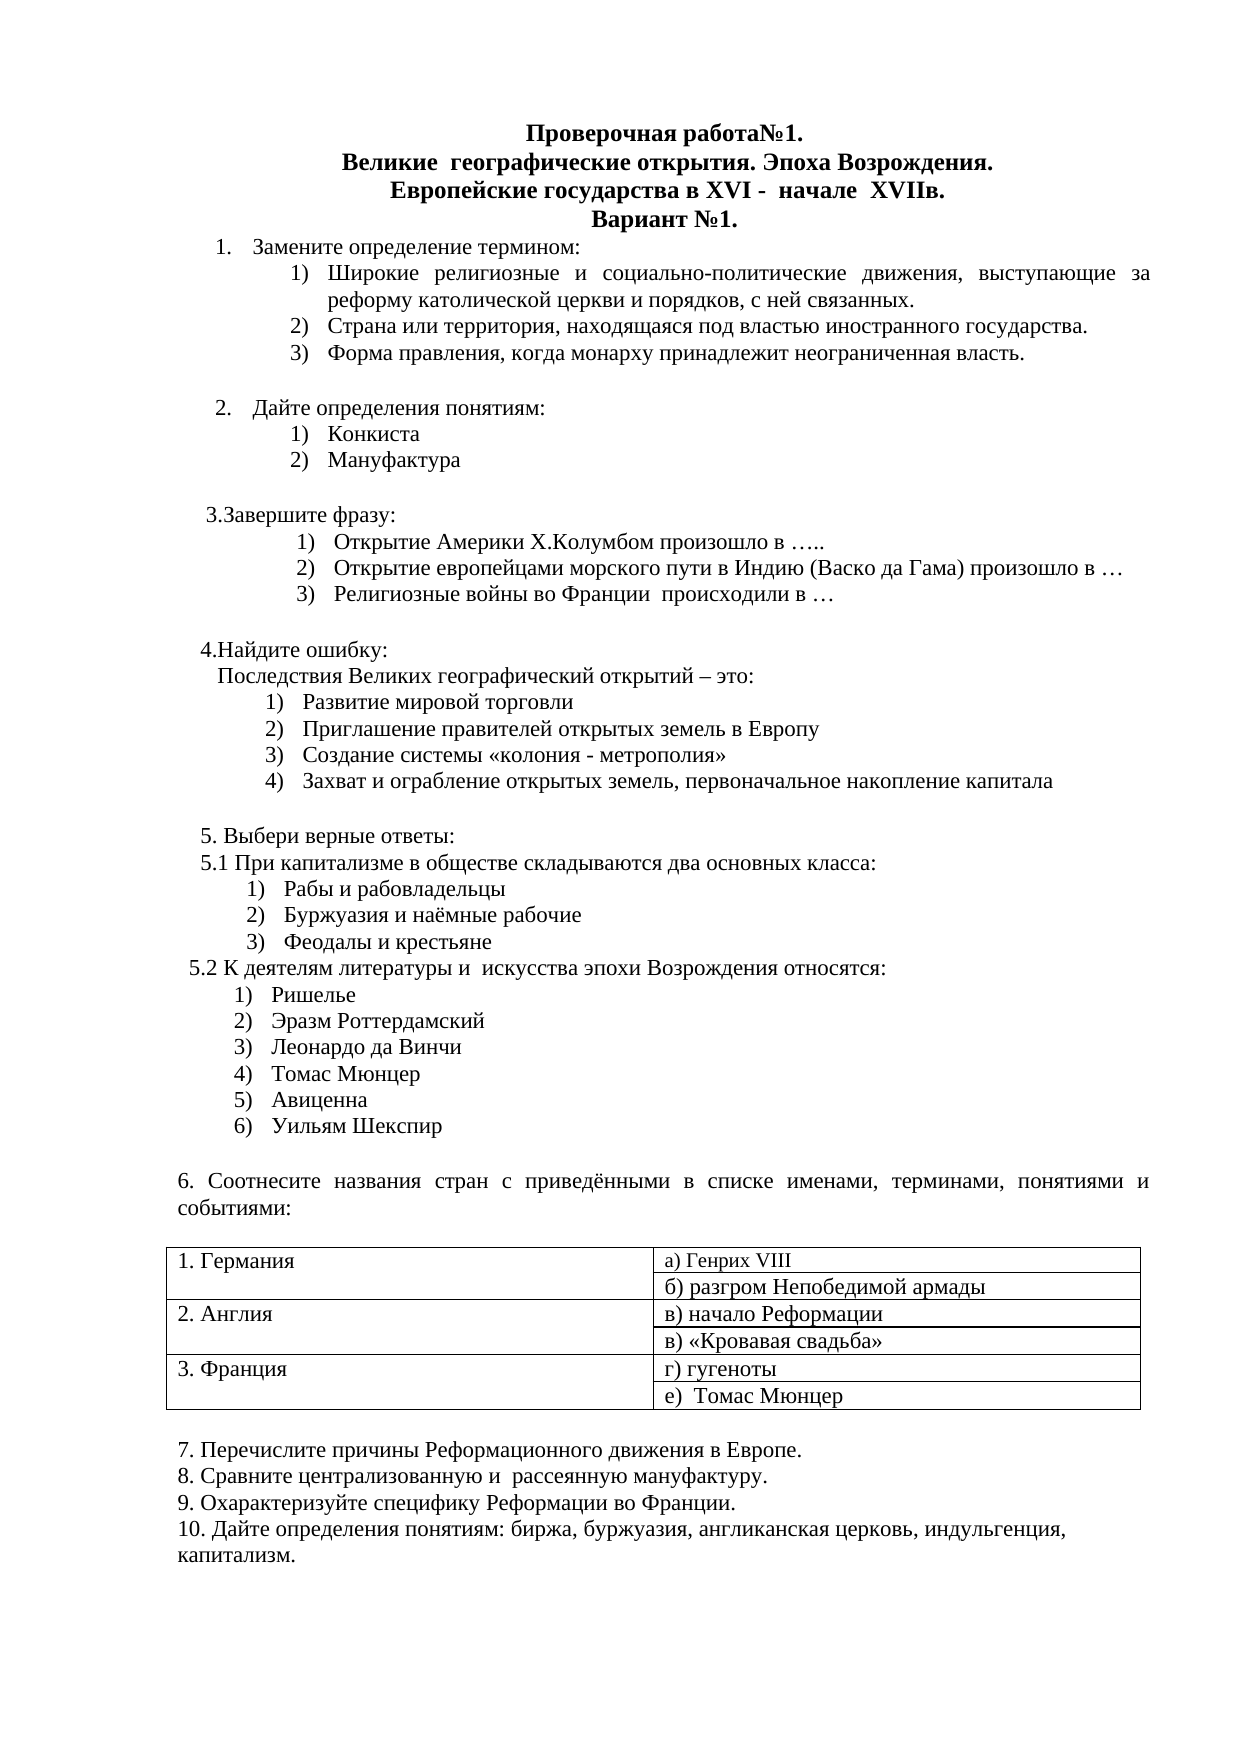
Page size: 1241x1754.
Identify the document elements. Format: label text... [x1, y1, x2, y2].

text 6. Соотнесите названия стран с приведёнными в списке именами, терминами, понятиями и событиями: [177, 1167, 1152, 1220]
table_header 1. Германия [167, 1248, 653, 1299]
list Леонардо да Винчи [233, 1033, 1152, 1060]
text Последствия Великих географический открытий – это: [177, 662, 1152, 688]
text 4.Найдите ошибку: [177, 636, 1152, 662]
text Европейские государства в XVI - начале XVIIв. [177, 176, 1152, 204]
list Мануфактура [290, 446, 1152, 473]
list Приглашение правителей открытых земель в Европу [265, 715, 1152, 741]
table_cell в) «Кровавая свадьба» [654, 1328, 1140, 1354]
text 5. Выбери верные ответы: [177, 822, 1152, 849]
list Открытие Америки Х.Колумбом произошло в ….. [296, 528, 1152, 554]
list Уильям Шекспир [233, 1112, 1152, 1139]
list Феодалы и крестьяне [246, 928, 1152, 954]
list Религиозные войны во Франции происходили в … [296, 581, 1152, 607]
text 5.2 К деятелям литературы и искусства эпохи Возрождения относятся: [177, 954, 1152, 981]
list Рабы и рабовладельцы [246, 875, 1152, 902]
table_cell б) разгром Непобедимой армады [654, 1273, 1140, 1299]
list Широкие религиозные и социально-политические движения, выступающие за реформу католической церкви и порядков, с ней связанных. [290, 259, 1152, 312]
table_cell в) начало Реформации [654, 1300, 1140, 1326]
table_cell 3. Франция [167, 1355, 653, 1409]
text 5.1 При капитализме в обществе складываются два основных класса: [177, 849, 1152, 875]
table_cell е) Томас Мюнцер [654, 1382, 1140, 1409]
list Авиценна [233, 1086, 1152, 1112]
text Великие географические открытия. Эпоха Возрождения. [177, 147, 1152, 176]
text Вариант №1. [177, 204, 1152, 233]
list Создание системы «колония - метрополия» [265, 741, 1152, 767]
text 3.Завершите фразу: [177, 501, 1152, 528]
text 10. Дайте определения понятиям: биржа, буржуазия, англиканская церковь, индульгенция, капитализм. [177, 1515, 1152, 1568]
text 7. Перечислите причины Реформационного движения в Европе. [177, 1436, 1152, 1462]
list Страна или территория, находящаяся под властью иностранного государства. [290, 312, 1152, 338]
table_header а) Генрих VIII [654, 1248, 1140, 1272]
list Открытие европейцами морского пути в Индию (Васко да Гама) произошло в … [296, 554, 1152, 581]
list Развитие мировой торговли [265, 688, 1152, 715]
list Форма правления, когда монарху принадлежит неограниченная власть. [290, 338, 1152, 365]
list Томас Мюнцер [233, 1060, 1152, 1086]
list Буржуазия и наёмные рабочие [246, 902, 1152, 928]
list Конкиста [290, 420, 1152, 446]
list Дайте определения понятиям: [215, 394, 1152, 420]
text 8. Сравните централизованную и рассеянную мануфактуру. [177, 1462, 1152, 1489]
list Ришелье [233, 981, 1152, 1007]
text Проверочная работа№1. [177, 118, 1152, 147]
table_cell 2. Англия [167, 1300, 653, 1354]
table_cell г) гугеноты [654, 1355, 1140, 1381]
text 9. Охарактеризуйте специфику Реформации во Франции. [177, 1489, 1152, 1515]
list Замените определение термином: [215, 233, 1152, 259]
list Эразм Роттердамский [233, 1007, 1152, 1033]
list Захват и ограбление открытых земель, первоначальное накопление капитала [265, 767, 1152, 794]
